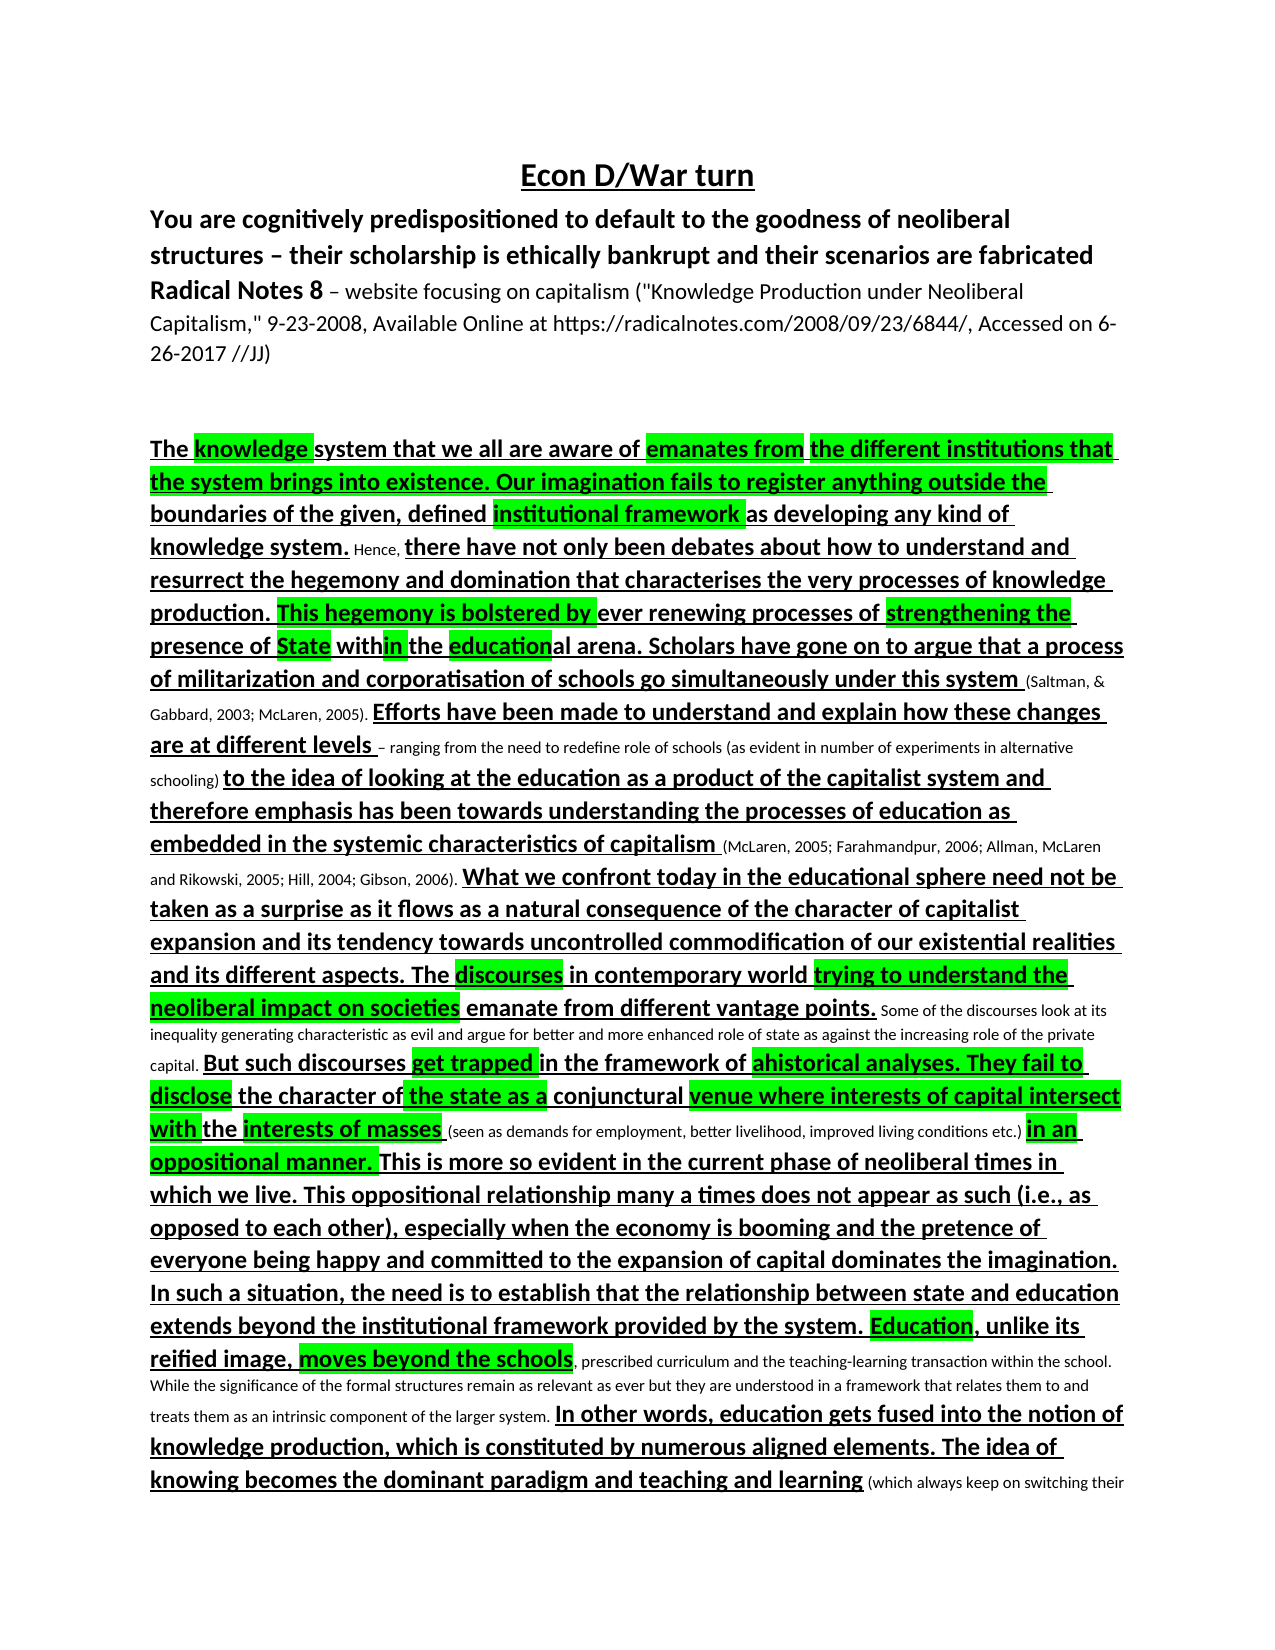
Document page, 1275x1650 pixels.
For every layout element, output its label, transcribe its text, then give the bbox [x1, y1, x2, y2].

subtitle Econ D/War turn [150, 154, 1125, 195]
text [150, 433, 1125, 1494]
subtitle You are cognitively predispositioned to default to the goodness of neoliberal structures – their scholarship is ethically bankrupt and their scenarios are fabricated [150, 202, 1125, 271]
text Radical Notes 8 – website focusing on capitalism ("Knowledge Production under Neoliberal Capitalism," 9-23-2008, Available Online at https://radicalnotes.com/2008/09/23/6844/, Accessed on 6-26-2017 //JJ) [150, 273, 1125, 367]
